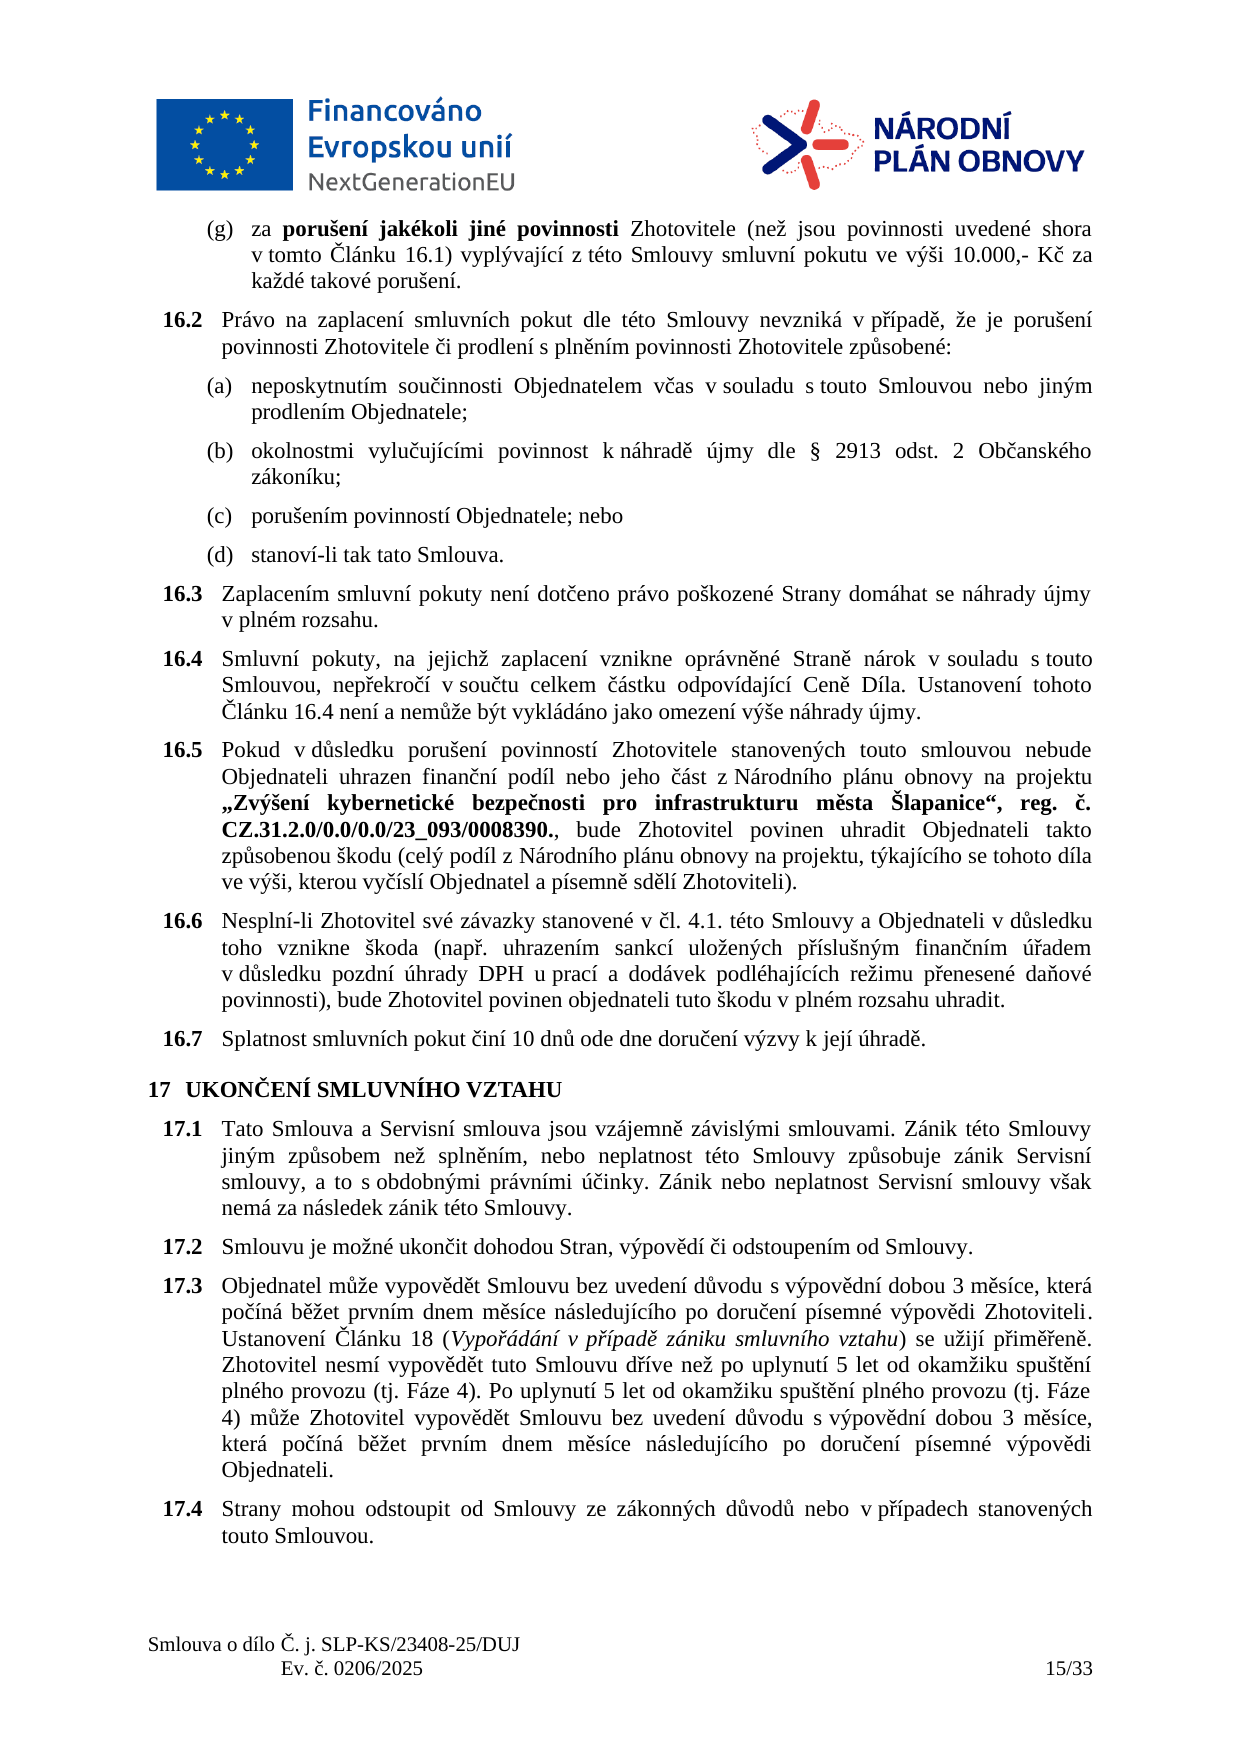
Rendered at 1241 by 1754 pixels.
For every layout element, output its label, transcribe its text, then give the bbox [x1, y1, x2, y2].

text Splatnost smluvních pokut činí 10 dnů ode dne doručení výzvy k její úhradě. [162, 1025, 1093, 1051]
text Smluvní pokuty, na jejichž zaplacení vznikne oprávněné Straně nárok v souladu s touto Smlouvou, nepřekročí v součtu celkem částku odpovídající Ceně Díla. Ustanovení tohoto Článku 16.4 není a nemůže být vykládáno jako omezení výše náhrady újmy. [162, 645, 1093, 724]
text Nesplní-li Zhotovitel své závazky stanovené v čl. 4.1. této Smlouvy a Objednateli v důsledku toho vznikne škoda (např. uhrazením sankcí uložených příslušným finančním úřadem v důsledku pozdní úhrady DPH u prací a dodávek podléhajících režimu přenesené daňové povinnosti), bude Zhotovitel povinen objednateli tuto škodu v plném rozsahu uhradit. [162, 907, 1093, 1013]
text Zaplacením smluvní pokuty není dotčeno právo poškozené Strany domáhat se náhrady újmy v plném rozsahu. [162, 580, 1093, 632]
text Objednatel může vypovědět Smlouvu bez uvedení důvodu s výpovědní dobou 3 měsíce, která počíná běžet prvním dnem měsíce následujícího po doručení písemné výpovědi Zhotoviteli. Ustanovení Článku 18 (Vypořádání v případě zániku smluvního vztahu) se užijí přiměřeně. Zhotovitel nesmí vypovědět tuto Smlouvu dříve než po uplynutí 5 let od okamžiku spuštění plného provozu (tj. Fáze 4). Po uplynutí 5 let od okamžiku spuštění plného provozu (tj. Fáze 4) může Zhotovitel vypovědět Smlouvu bez uvedení důvodu s výpovědní dobou 3 měsíce, která počíná běžet prvním dnem měsíce následujícího po doručení písemné výpovědi Objednateli. [162, 1272, 1093, 1483]
picture [147, 86, 1093, 203]
text Smlouvu je možné ukončit dohodou Stran, výpovědí či odstoupením od Smlouvy. [162, 1233, 1093, 1259]
subtitle Ukončení smluvního vztahu [148, 1076, 1093, 1103]
text Strany mohou odstoupit od Smlouvy ze zákonných důvodů nebo v případech stanovených touto Smlouvou. [162, 1495, 1093, 1548]
text Pokud v důsledku porušení povinností Zhotovitele stanovených touto smlouvou nebude Objednateli uhrazen finanční podíl nebo jeho část z Národního plánu obnovy na projektu „Zvýšení kybernetické bezpečnosti pro infrastrukturu města Šlapanice“, reg. č. CZ.31.2.0/0.0/0.0/23_093/0008390., bude Zhotovitel povinen uhradit Objednateli takto způsobenou škodu (celý podíl z Národního plánu obnovy na projektu, týkajícího se tohoto díla ve výši, kterou vyčíslí Objednatel a písemně sdělí Zhotoviteli). [162, 737, 1093, 895]
text Právo na zaplacení smluvních pokut dle této Smlouvy nevzniká v případě, že je porušení povinnosti Zhotovitele či prodlení s plněním povinnosti Zhotovitele způsobené: [162, 306, 1093, 359]
text porušením povinností Objednatele; nebo [207, 502, 1093, 528]
text okolnostmi vylučujícími povinnost k náhradě újmy dle § 2913 odst. 2 Občanského zákoníku; [207, 437, 1093, 489]
text za porušení jakékoli jiné povinnosti Zhotovitele (než jsou povinnosti uvedené shora v tomto Článku 16.1) vyplývající z této Smlouvy smluvní pokutu ve výši 10.000,- Kč za každé takové porušení. [207, 215, 1093, 294]
text stanoví-li tak tato Smlouva. [207, 541, 1093, 567]
text Tato Smlouva a Servisní smlouva jsou vzájemně závislými smlouvami. Zánik této Smlouvy jiným způsobem než splněním, nebo neplatnost této Smlouvy způsobuje zánik Servisní smlouvy, a to s obdobnými právními účinky. Zánik nebo neplatnost Servisní smlouvy však nemá za následek zánik této Smlouvy. [162, 1115, 1093, 1221]
text neposkytnutím součinnosti Objednatelem včas v souladu s touto Smlouvou nebo jiným prodlením Objednatele; [207, 372, 1093, 424]
